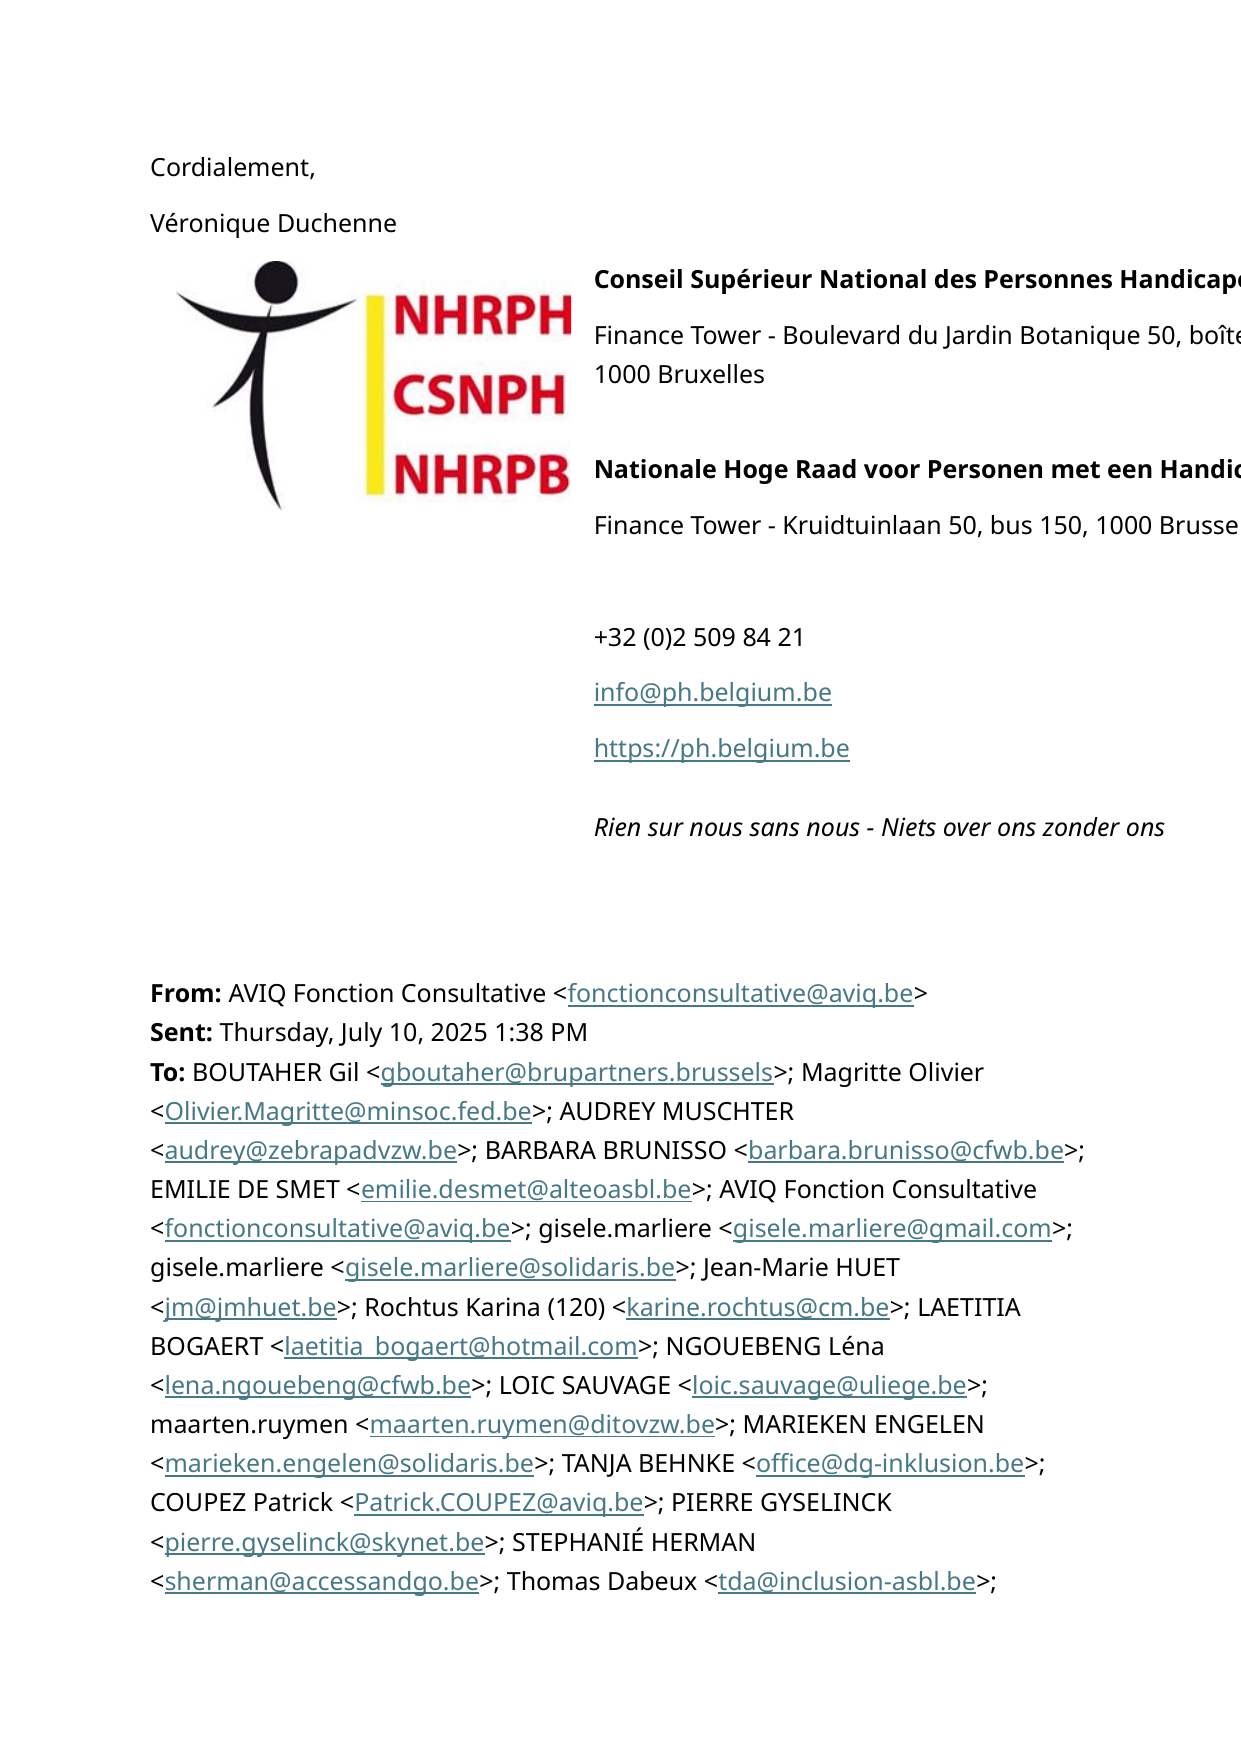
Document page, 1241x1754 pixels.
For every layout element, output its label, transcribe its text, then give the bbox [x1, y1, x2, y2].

text Véronique Duchenne [150, 206, 1090, 240]
text Cordialement, [150, 150, 1090, 184]
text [150, 976, 1090, 1597]
table_header Conseil Supérieur National des Personnes Handicapées Finance Tower - Boulevard du Jardin Botanique 50, boîte 150, 1000 Bruxelles Nationale Hoge Raad voor Personen met een Handicap Finance Tower - Kruidtuinlaan 50, bus 150, 1000 Brussel +32 (0)2 509 84 21 info@ph.belgium.be https://ph.belgium.be Rien sur nous sans nous - Niets over ons zonder ons [582, 262, 1240, 864]
table_header [165, 262, 582, 864]
picture [176, 261, 572, 510]
